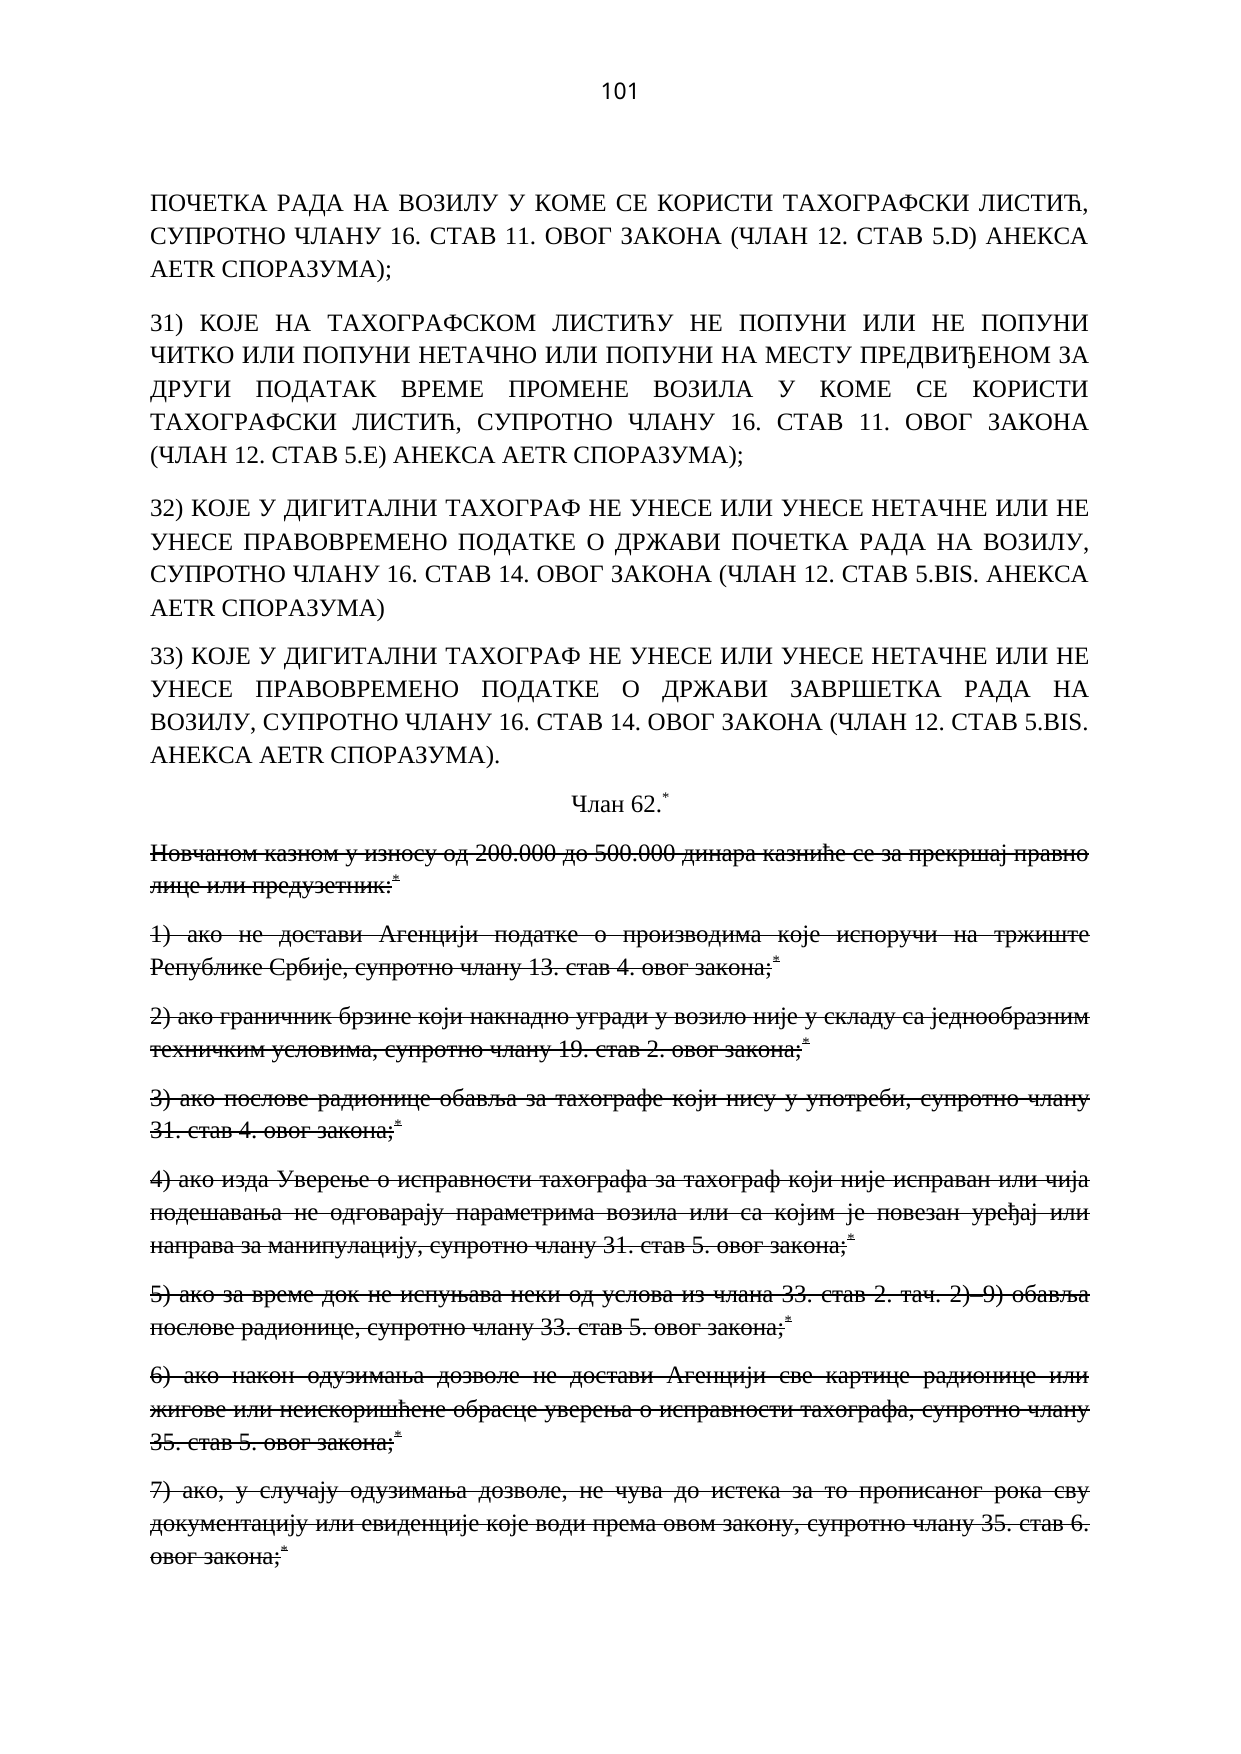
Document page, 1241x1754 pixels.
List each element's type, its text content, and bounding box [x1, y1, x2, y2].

text 31) КОЈЕ НА ТАХОГРАФСКОМ ЛИСТИЋУ НЕ ПОПУНИ ИЛИ НЕ ПОПУНИ ЧИТКО ИЛИ ПОПУНИ НЕТАЧНО ИЛИ ПОПУНИ НА МЕСТУ ПРЕДВИЂЕНОМ ЗА ДРУГИ ПОДАТАК ВРЕМЕ ПРОМЕНЕ ВОЗИЛА У КОМЕ СЕ КОРИСТИ ТАХОГРАФСКИ ЛИСТИЋ, СУПРОТНО ЧЛАНУ 16. СТАВ 11. ОВОГ ЗАКОНА (ЧЛАН 12. СТАВ 5.E) АНЕКСА AETR СПОРАЗУМА); [150, 308, 1090, 468]
text 4) ако изда Уверење о исправности тахографа за тахограф који није исправан или чија подешавања не одговарају параметрима возила или са којим је повезан уређај или направа за манипулацију, супротно члану 31. став 5. овог закона;* [150, 1181, 1090, 1213]
text 5) ако за време док не испуњава неки од услова из члана 33. став 2. тач. 2)–9) обавља послове радионице, супротно члану 33. став 5. овог закона;* [150, 1296, 1090, 1341]
text 5) ако за време док не испуњава неки од услова из члана 33. став 2. тач. 2)–9) обавља послове радионице, супротно члану 33. став 5. овог закона;* [150, 1279, 1090, 1294]
text 2) ако граничник брзине који накнадно угради у возило није у складу са једнообразним техничким условима, супротно члану 19. став 2. овог закона;* [150, 1001, 1090, 1017]
text 33) КОЈЕ У ДИГИТАЛНИ ТАХОГРАФ НЕ УНЕСЕ ИЛИ УНЕСЕ НЕТАЧНЕ ИЛИ НЕ УНЕСЕ ПРАВОВРЕМЕНО ПОДАТКЕ О ДРЖАВИ ЗАВРШЕТКА РАДА НА ВОЗИЛУ, СУПРОТНО ЧЛАНУ 16. СТАВ 14. ОВОГ ЗАКОНА (ЧЛАН 12. СТАВ 5.BIS. АНЕКСА AETR СПОРАЗУМА). [150, 641, 1090, 769]
text 7) ако, у случају одузимања дозволе, не чува до истека за то прописаног рока сву документацију или евиденције које води према овом закону, супротно члану 35. став 6. овог закона;* [150, 1525, 1090, 1570]
text 4) ако изда Уверење о исправности тахографа за тахограф који није исправан или чија подешавања не одговарају параметрима возила или са којим је повезан уређај или направа за манипулацију, супротно члану 31. став 5. овог закона;* [150, 1164, 1090, 1180]
text Новчаном казном у износу од 200.000 до 500.000 динара казниће се за прекршај правно лице или предузетник:* [150, 838, 1090, 899]
text 3) ако послове радионице обавља за тахографе који нису у употреби, супротно члану 31. став 4. овог закона;* [150, 1083, 1090, 1098]
text 7) ако, у случају одузимања дозволе, не чува до истека за то прописаног рока сву документацију или евиденције које води према овом закону, супротно члану 35. став 6. овог закона;* [150, 1492, 1090, 1524]
text 32) КОЈЕ У ДИГИТАЛНИ ТАХОГРАФ НЕ УНЕСЕ ИЛИ УНЕСЕ НЕТАЧНЕ ИЛИ НЕ УНЕСЕ ПРАВОВРЕМЕНО ПОДАТКЕ О ДРЖАВИ ПОЧЕТКА РАДА НА ВОЗИЛУ, СУПРОТНО ЧЛАНУ 16. СТАВ 14. ОВОГ ЗАКОНА (ЧЛАН 12. СТАВ 5.BIS. АНЕКСА AETR СПОРАЗУМА) [150, 493, 1090, 621]
text 6) ако након одузимања дозволе не достави Агенцији све картице радионице или жигове или неискоришћене обрасце уверења о исправности тахографа, супротно члану 35. став 5. овог закона;* [150, 1361, 1090, 1409]
text 1) ако не достави Агенцији податке о производима које испоручи на тржиште Републике Србије, супротно члану 13. став 4. овог закона;* [150, 936, 1090, 981]
text 1) ако не достави Агенцији податке о производима које испоручи на тржиште Републике Србије, супротно члану 13. став 4. овог закона;* [150, 919, 1090, 935]
text 3) ако послове радионице обавља за тахографе који нису у употреби, супротно члану 31. став 4. овог закона;* [150, 1100, 1090, 1144]
text Члан 62.* [150, 789, 1090, 818]
text 7) ако, у случају одузимања дозволе, не чува до истека за то прописаног рока сву документацију или евиденције које води према овом закону, супротно члану 35. став 6. овог закона;* [150, 1475, 1090, 1491]
text 6) ако након одузимања дозволе не достави Агенцији све картице радионице или жигове или неискоришћене обрасце уверења о исправности тахографа, супротно члану 35. став 5. овог закона;* [150, 1411, 1090, 1455]
text 4) ако изда Уверење о исправности тахографа за тахограф који није исправан или чија подешавања не одговарају параметрима возила или са којим је повезан уређај или направа за манипулацију, супротно члану 31. став 5. овог закона;* [150, 1214, 1090, 1259]
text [150, 188, 1090, 282]
text 2) ако граничник брзине који накнадно угради у возило није у складу са једнообразним техничким условима, супротно члану 19. став 2. овог закона;* [150, 1018, 1090, 1063]
